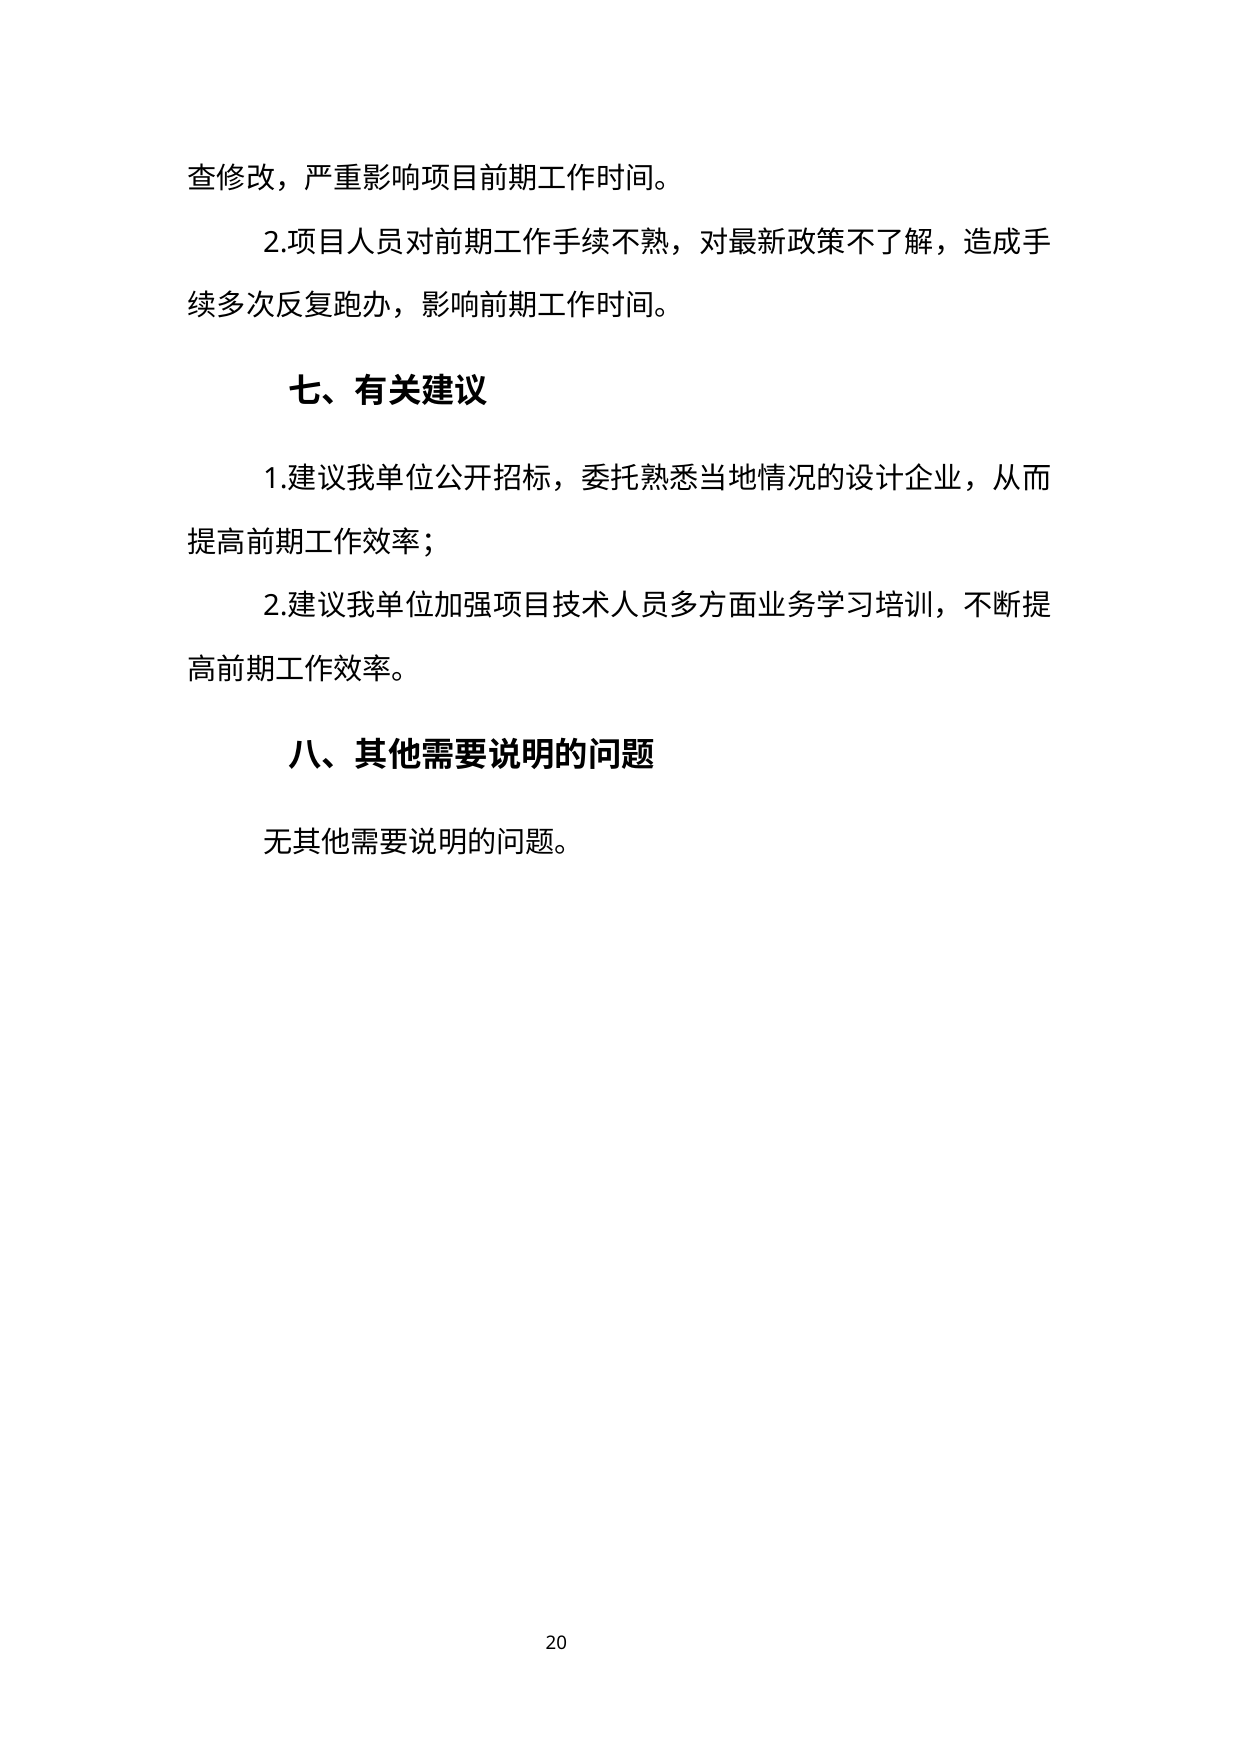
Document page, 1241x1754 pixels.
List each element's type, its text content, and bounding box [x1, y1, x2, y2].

text 2.项目人员对前期工作手续不熟，对最新政策不了解，造成手续多次反复跑办，影响前期工作时间。 [187, 218, 1053, 324]
subtitle 八、其他需要说明的问题 [187, 709, 1053, 794]
subtitle 七、有关建议 [187, 346, 1053, 431]
text 无其他需要说明的问题。 [187, 818, 1053, 861]
text 2.建议我单位加强项目技术人员多方面业务学习培训，不断提高前期工作效率。 [187, 582, 1053, 688]
text 1.建议我单位公开招标，委托熟悉当地情况的设计企业，从而提高前期工作效率； [187, 454, 1053, 561]
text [187, 154, 1053, 197]
